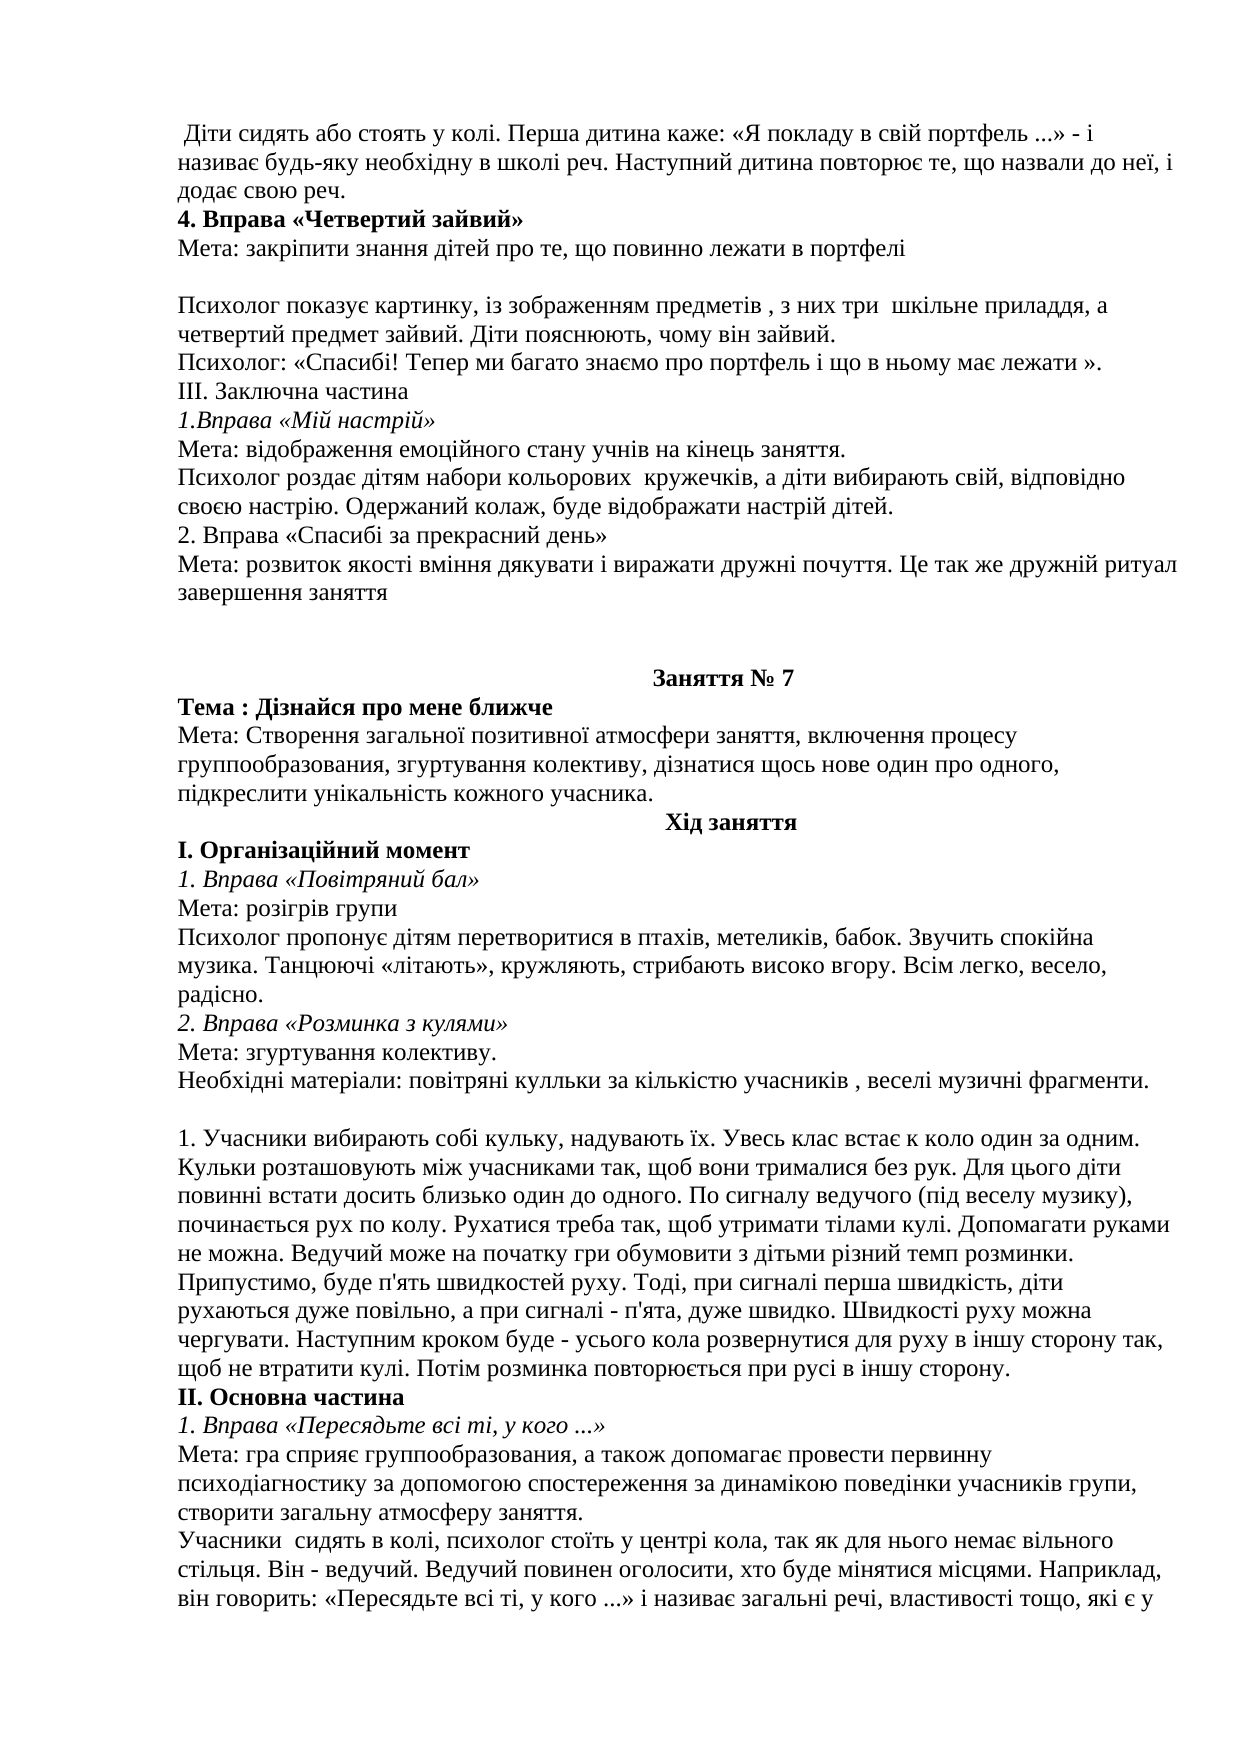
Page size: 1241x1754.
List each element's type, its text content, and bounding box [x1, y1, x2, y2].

text Мета: Створення загальної позитивної атмосфери заняття, включення процесу группообразования, згуртування колективу, дізнатися щось нове один про одного, підкреслити унікальність кожного учасника. Хід заняття [177, 720, 1181, 835]
text І. Організаційний момент 1. Вправа «Повітряний бал» Мета: розігрів групи Психолог пропонує дітям перетворитися в птахів, метеликів, бабок. Звучить спокійна музика. Танцюючі «літають», кружляють, стрибають високо вгору. Всім легко, весело, радісно. 2. Вправа «Розминка з кулями» Мета: згуртування колективу. Необхідні матеріали: повітряні кулльки за кількістю учасників , веселі музичні фрагменти. 1. Учасники вибирають собі кульку, надувають їх. Увесь клас встає к коло один за одним. Кульки розташовують між учасниками так, щоб вони трималися без рук. Для цього діти повинні встати досить близько один до одного. По сигналу ведучого (під веселу музику), починається рух по колу. Рухатися треба так, щоб утримати тілами кулі. Допомагати руками не можна. Ведучий може на початку гри обумовити з дітьми різний темп розминки. Припустимо, буде п'ять швидкостей руху. Тоді, при сигналі перша швидкість, діти рухаються дуже повільно, а при сигналі - п'ята, дуже швидко. Швидкості руху можна чергувати. Наступним кроком буде - усього кола розвернутися для руху в іншу сторону так, щоб не втратити кулі. Потім розминка повторюється при русі в іншу сторону. ІІ. Основна частина [177, 835, 1181, 1410]
text Психолог показує картинку, із зображенням предметів , з них три шкільне приладдя, а четвертий предмет зайвий. Діти пояснюють, чому він зайвий. Психолог: «Спасибі! Тепер ми багато знаємо про портфель і що в ньому має лежати ». ІІІ. Заключна частина [177, 290, 1181, 405]
text Діти сидять або стоять у колі. Перша дитина каже: «Я покладу в свій портфель ...» - і називає будь-яку необхідну в школі реч. Наступний дитина повторює те, що назвали до неї, і додає свою реч. 4. Вправа «Четвертий зайвий» Мета: закріпити знання дітей про те, що повинно лежати в портфелі [177, 118, 1181, 290]
text 1.Вправа «Мій настрій» Мета: відображення емоційного стану учнів на кінець заняття. Психолог роздає дітям набори кольорових кружечків, а діти вибирають свій, відповідно своєю настрію. Одержаний колаж, буде відображати настрій дітей. 2. Вправа «Спасибі за прекрасний день» Мета: розвиток якості вміння дякувати і виражати дружні почуття. Це так же дружній ритуал завершення заняття [177, 405, 1181, 634]
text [177, 1410, 1181, 1612]
text Заняття № 7 [177, 663, 1181, 692]
text Тема : Дізнайся про мене ближче [177, 692, 1181, 720]
